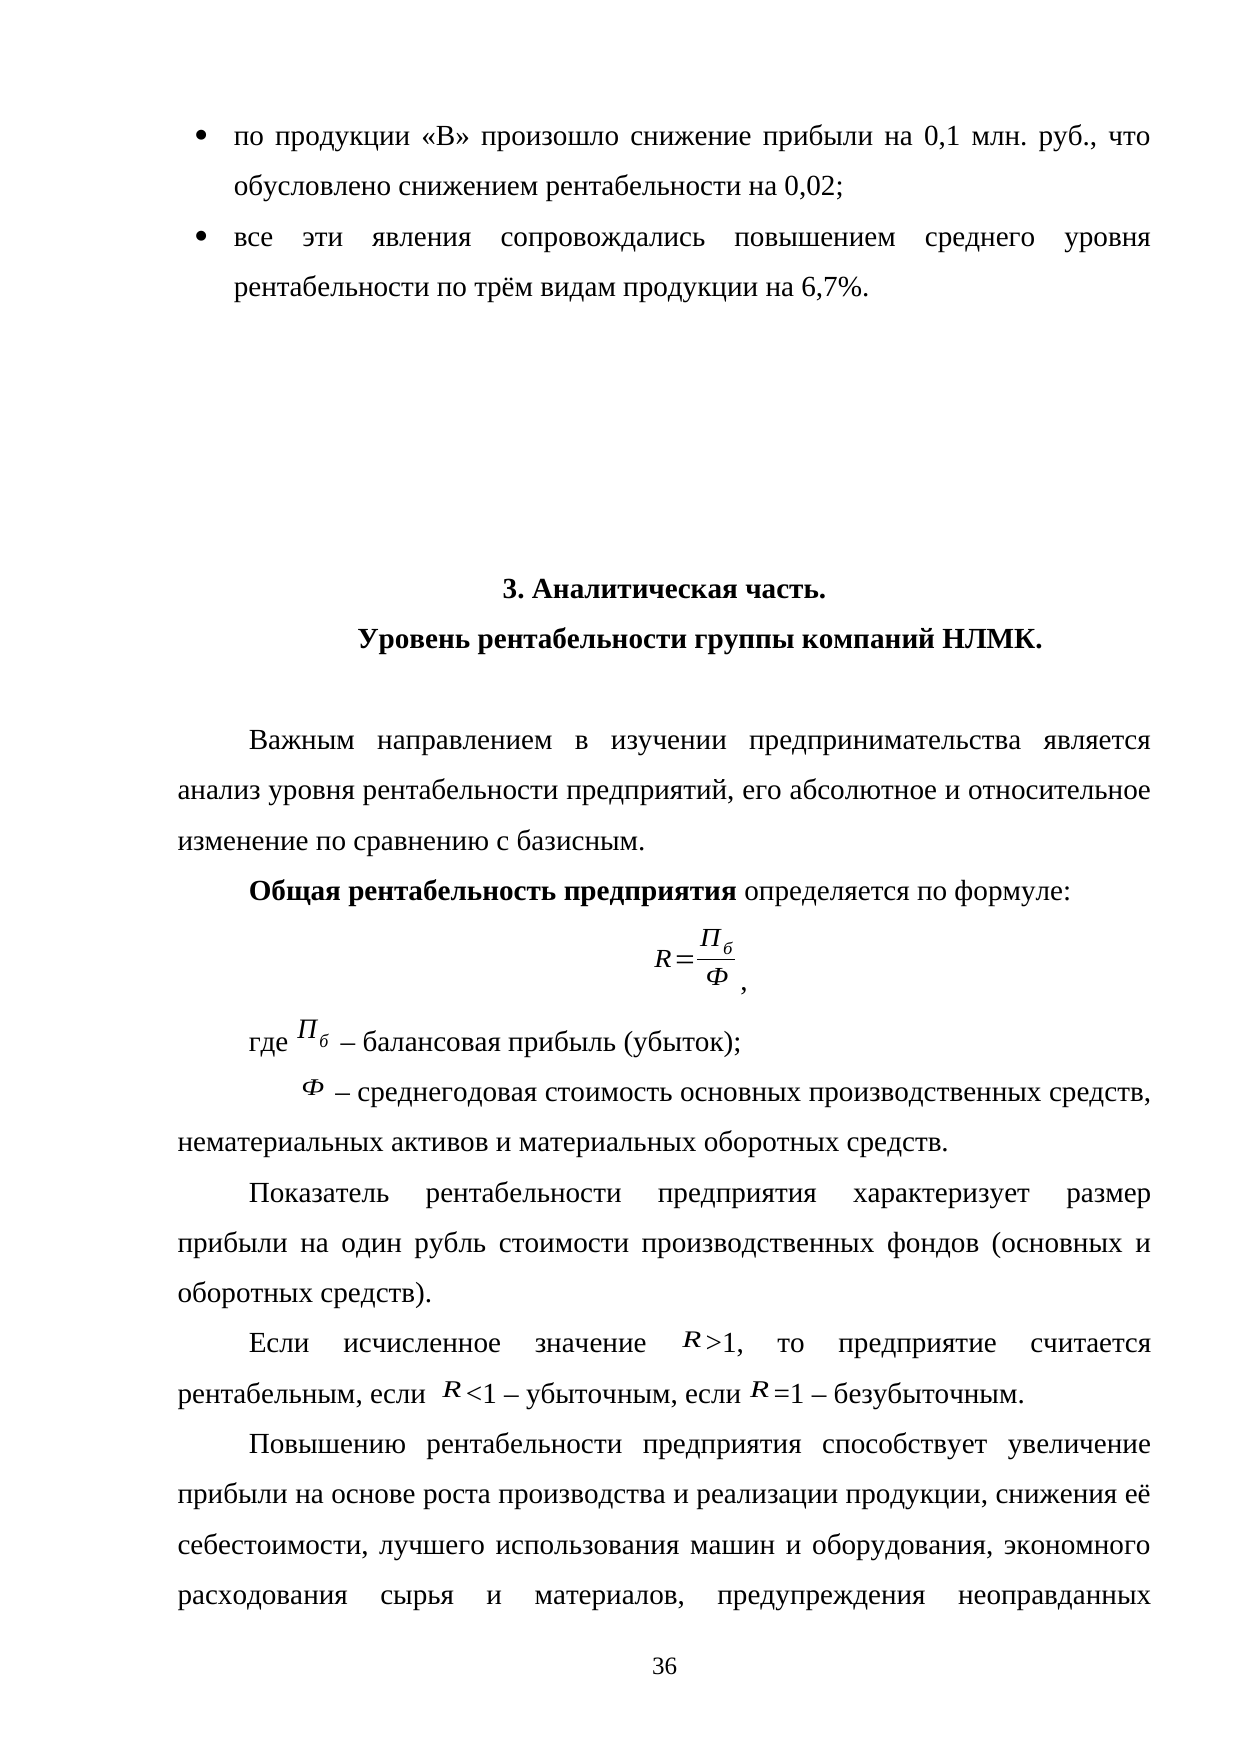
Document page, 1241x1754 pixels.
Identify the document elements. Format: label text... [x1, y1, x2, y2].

text – среднегодовая стоимость основных производственных средств, нематериальных активов и материальных оборотных средств. [177, 1074, 1152, 1158]
text где – балансовая прибыль (убыток); [177, 1013, 1152, 1057]
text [177, 1426, 1152, 1611]
text , [177, 923, 1152, 997]
text Важным направлением в изучении предпринимательства является анализ уровня рентабельности предприятий, его абсолютное и относительное изменение по сравнению с базисным. [177, 722, 1152, 856]
list по продукции «В» произошло снижение прибыли на 0,1 млн. руб., что обусловлено снижением рентабельности на 0,02; [196, 118, 1152, 202]
list все эти явления сопровождались повышением среднего уровня рентабельности по трём видам продукции на 6,7%. [196, 219, 1152, 303]
text Показатель рентабельности предприятия характеризует размер прибыли на один рубль стоимости производственных фондов (основных и оборотных средств). [177, 1175, 1152, 1309]
text 3. Аналитическая часть. [177, 571, 1152, 605]
text Общая рентабельность предприятия определяется по формуле: [177, 873, 1152, 907]
text Если исчисленное значение >1, то предприятие считается рентабельным, если <1 – убыточным, если =1 – безубыточным. [177, 1326, 1152, 1409]
text Уровень рентабельности группы компаний НЛМК. [177, 621, 1152, 655]
